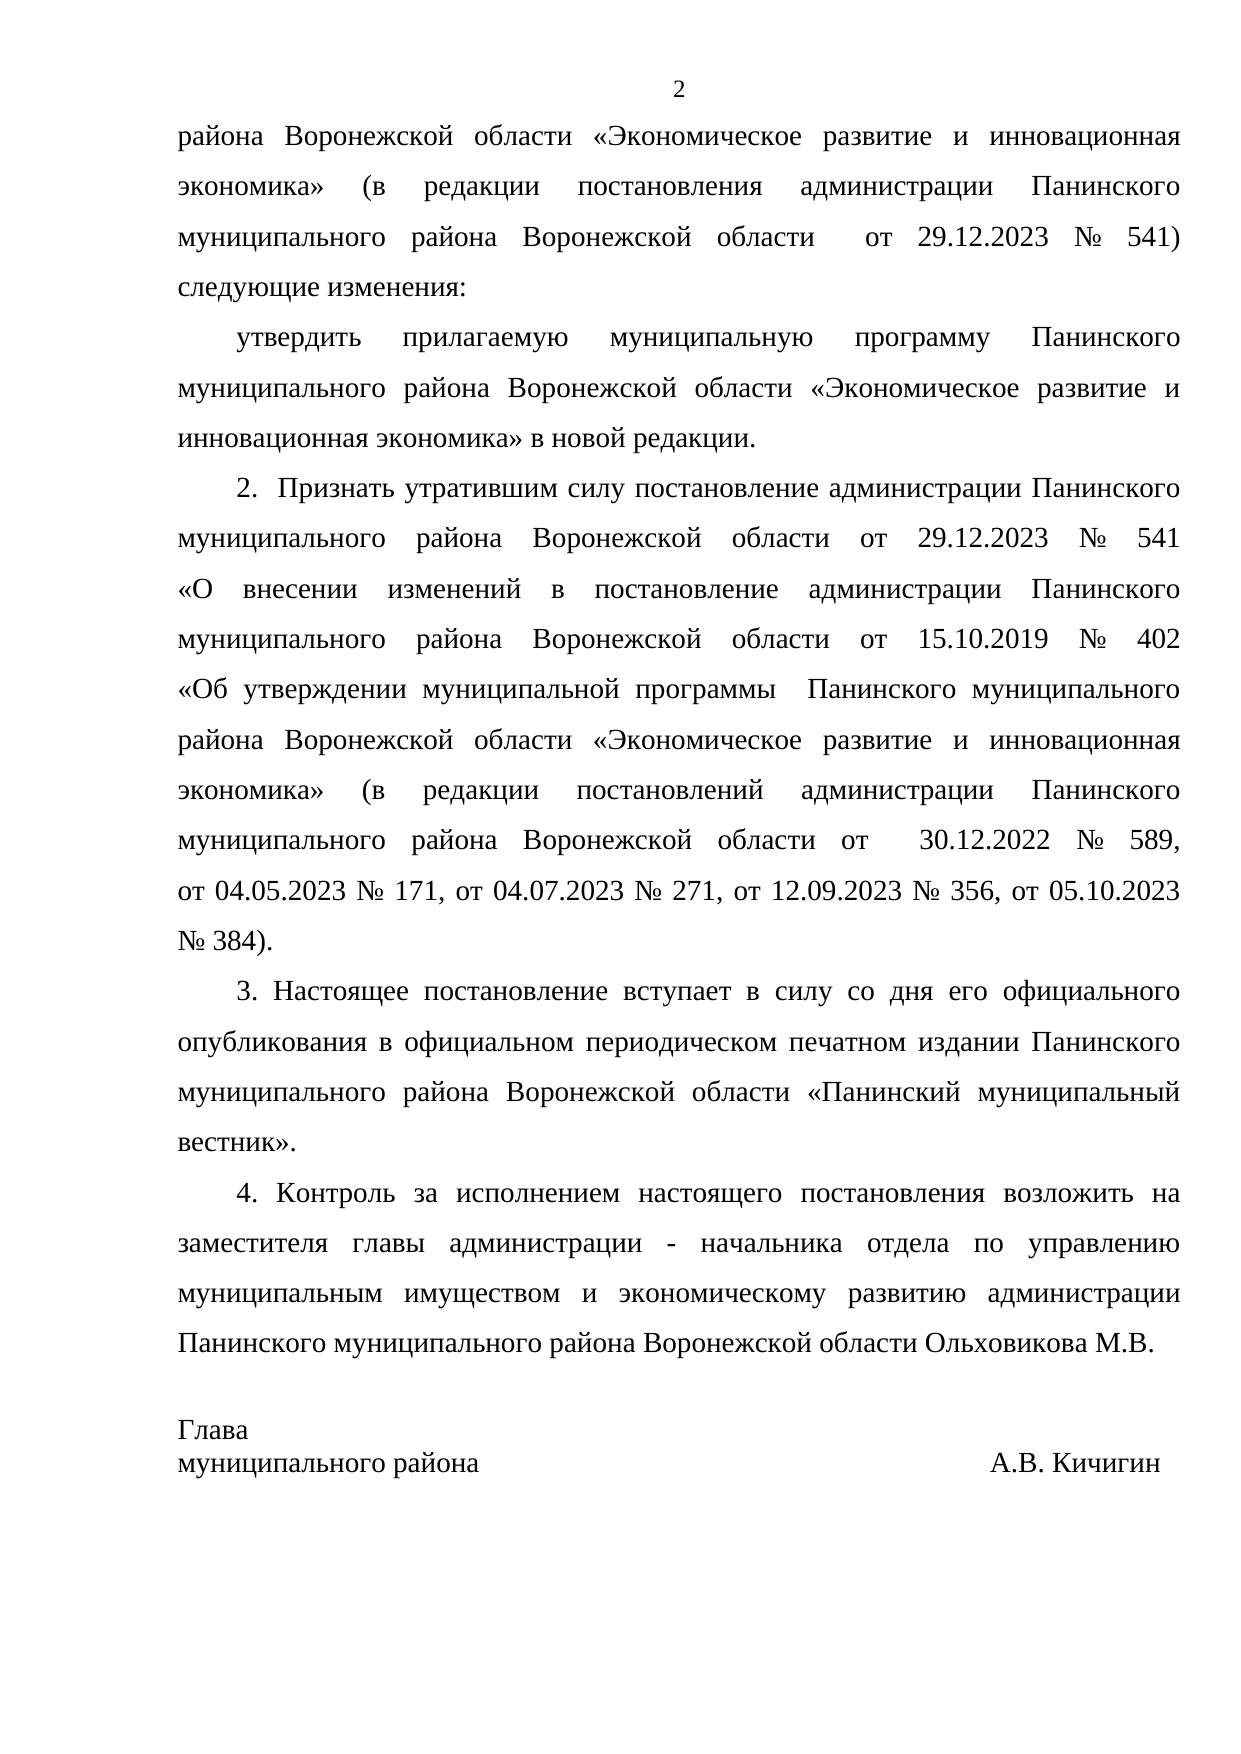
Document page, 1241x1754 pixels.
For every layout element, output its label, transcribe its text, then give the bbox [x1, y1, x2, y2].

text 4. Контроль за исполнением настоящего постановления возложить на заместителя главы администрации - начальника отдела по управлению муниципальным имуществом и экономическому развитию администрации Панинского муниципального района Воронежской области Ольховикова М.В. [177, 1175, 1181, 1359]
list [177, 118, 1181, 303]
text утвердить прилагаемую муниципальную программу Панинского муниципального района Воронежской области «Экономическое развитие и инновационная экономика» в новой редакции. [177, 319, 1181, 453]
text 3. Настоящее постановление вступает в силу со дня его официального опубликования в официальном периодическом печатном издании Панинского муниципального района Воронежской области «Панинский муниципальный вестник». [177, 973, 1181, 1158]
text муниципального района А.В. Кичигин [177, 1446, 1181, 1479]
text 2. Признать утратившим силу постановление администрации Панинского муниципального района Воронежской области от 29.12.2023 № 541 «О внесении изменений в постановление администрации Панинского муниципального района Воронежской области от 15.10.2019 № 402 «Об утверждении муниципальной программы Панинского муниципального района Воронежской области «Экономическое развитие и инновационная экономика» (в редакции постановлений администрации Панинского муниципального района Воронежской области от 30.12.2022 № 589, от 04.05.2023 № 171, от 04.07.2023 № 271, от 12.09.2023 № 356, от 05.10.2023 № 384). [177, 470, 1181, 957]
text Глава [177, 1412, 1181, 1446]
